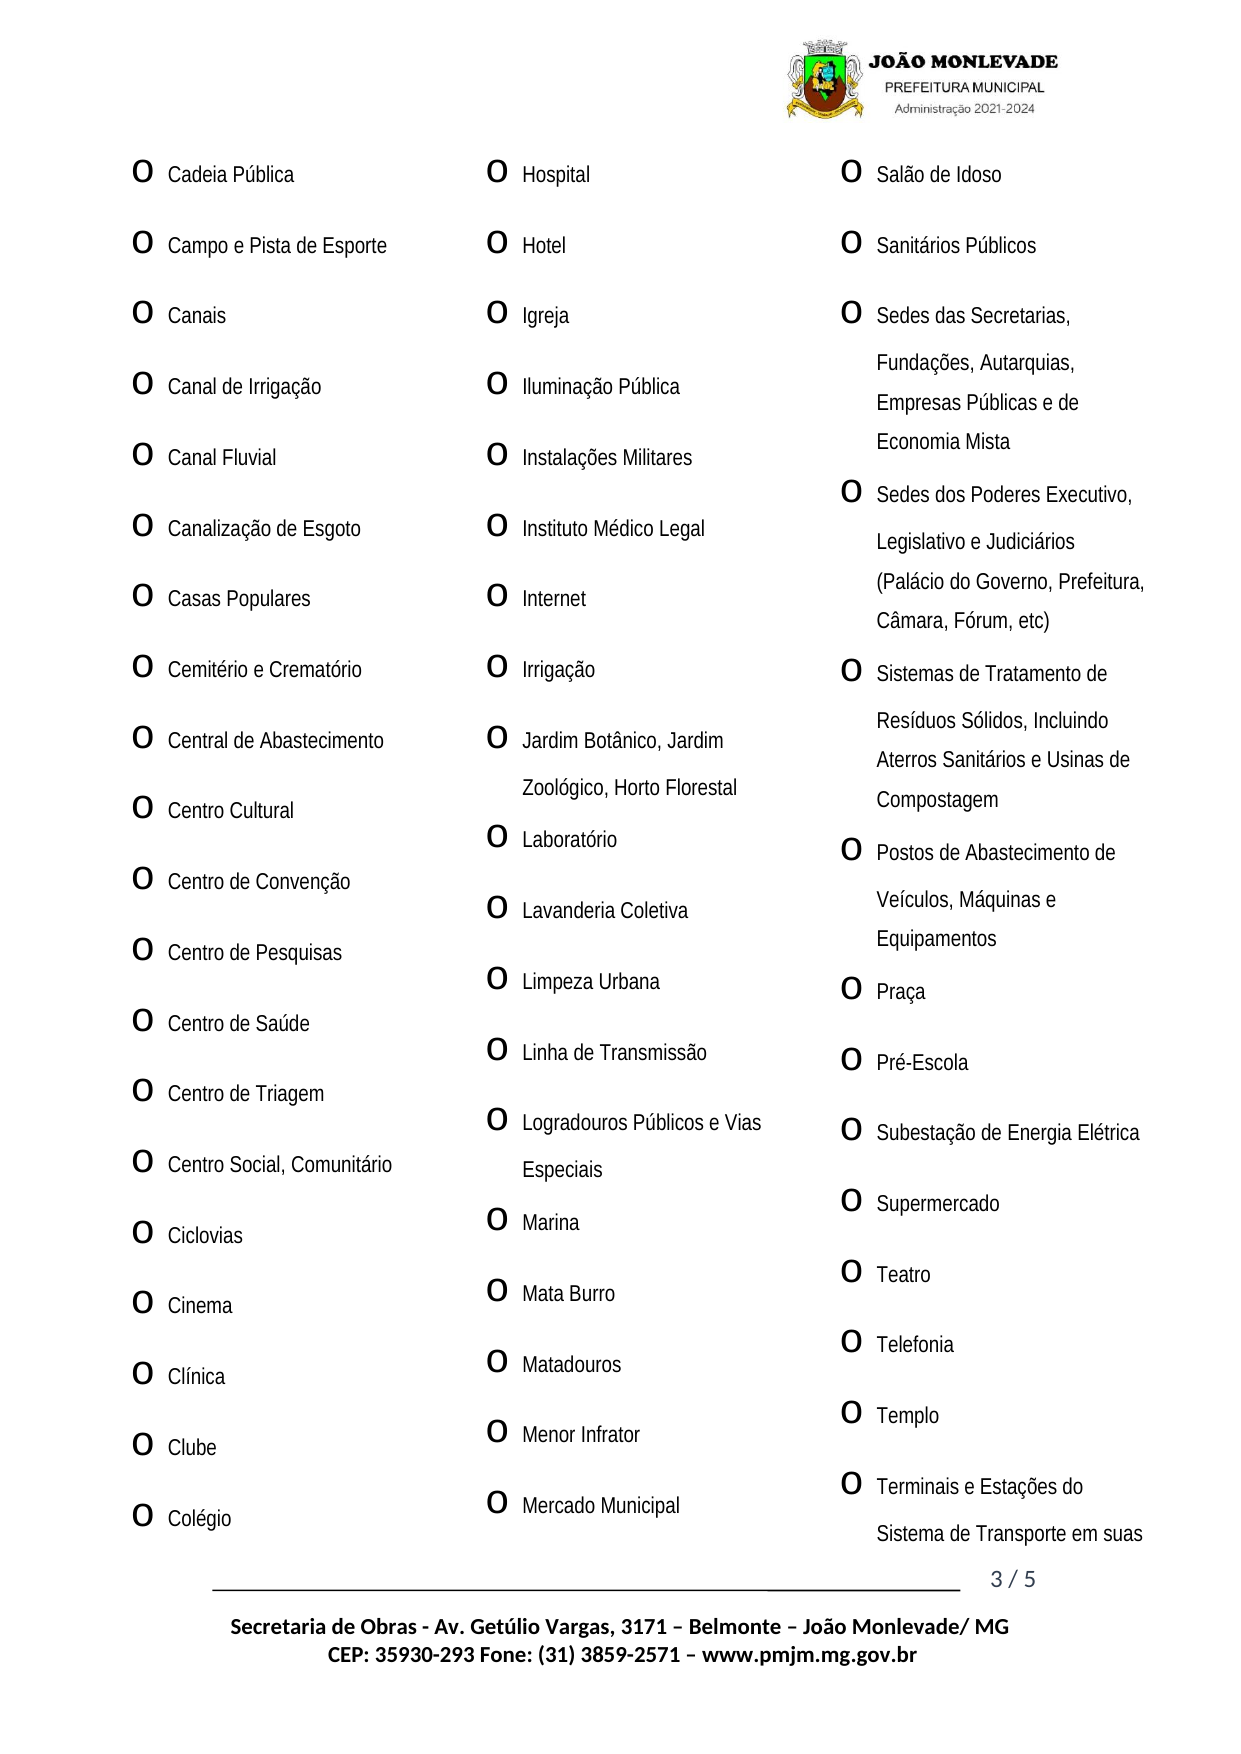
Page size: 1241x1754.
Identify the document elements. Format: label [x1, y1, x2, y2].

table_header [790, 148, 1159, 1552]
table_header [436, 148, 790, 1552]
table_header [81, 148, 436, 1552]
picture [782, 35, 1064, 123]
